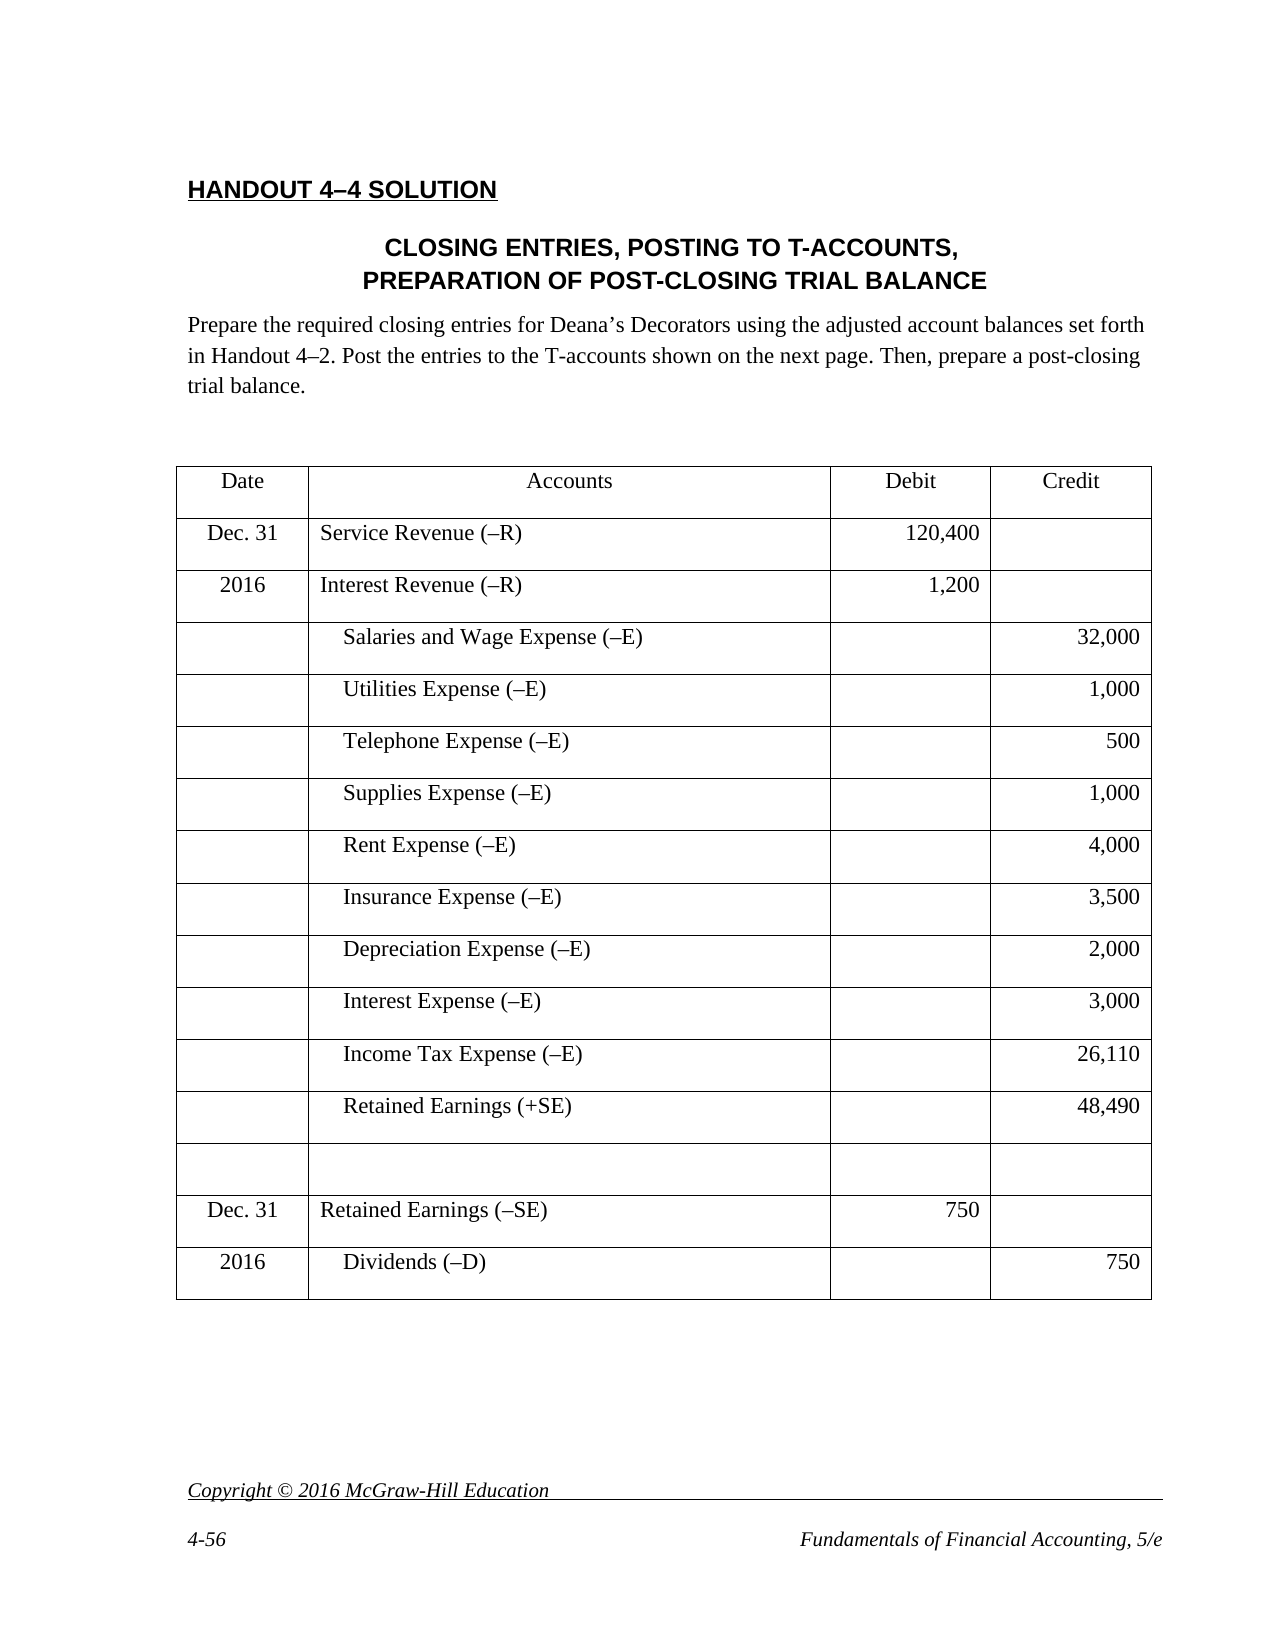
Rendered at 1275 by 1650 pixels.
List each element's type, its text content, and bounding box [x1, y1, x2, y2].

table_cell [177, 623, 308, 674]
table_header Debit [831, 467, 990, 518]
table_cell [831, 623, 990, 674]
table_cell [831, 1248, 990, 1299]
table_cell Utilities Expense (–E) [309, 675, 830, 726]
table_cell [177, 831, 308, 882]
table_cell Interest Expense (–E) [309, 988, 830, 1039]
table_cell Dec. 31 [177, 519, 308, 570]
table_cell Retained Earnings (+SE) [309, 1092, 830, 1143]
table_cell Dividends (–D) [309, 1248, 830, 1299]
table_cell [991, 1196, 1151, 1247]
table_cell [991, 571, 1151, 622]
table_cell [831, 884, 990, 934]
table_cell [831, 936, 990, 987]
table_cell 1,000 [991, 675, 1151, 726]
table_cell 1,000 [991, 779, 1151, 830]
table_cell 750 [831, 1196, 990, 1247]
table_cell [177, 1144, 308, 1195]
table_cell Service Revenue (–R) [309, 519, 830, 570]
table_cell Dec. 31 [177, 1196, 308, 1247]
table_cell [831, 727, 990, 778]
table_cell [177, 936, 308, 987]
table_cell [177, 884, 308, 934]
table_cell [177, 675, 308, 726]
subtitle HANDOUT 4–4 SOLUTION [187, 175, 1162, 204]
table_cell 2016 [177, 1248, 308, 1299]
table_cell 4,000 [991, 831, 1151, 882]
table_cell [831, 1144, 990, 1195]
table_cell [831, 831, 990, 882]
table_header Accounts [309, 467, 830, 518]
subtitle Prepare the required closing entries for Deana’s Decorators using the adjusted account balances set forth in Handout 4–2. Post the entries to the T-accounts shown on the next page. Then, prepare a post-closing trial balance. [187, 312, 1162, 398]
table_cell Depreciation Expense (–E) [309, 936, 830, 987]
table_cell [177, 779, 308, 830]
table_cell [831, 779, 990, 830]
table_cell [831, 675, 990, 726]
subtitle CLOSING ENTRIES, POSTING TO T-ACCOUNTS, PREPARATION OF POST-CLOSING TRIAL BALANCE [187, 233, 1162, 295]
table_cell [309, 1144, 830, 1195]
table_cell 32,000 [991, 623, 1151, 674]
table_cell [177, 1092, 308, 1143]
table_cell 2,000 [991, 936, 1151, 987]
table_cell [177, 727, 308, 778]
table_cell 120,400 [831, 519, 990, 570]
table_cell [991, 1144, 1151, 1195]
table_cell Retained Earnings (–SE) [309, 1196, 830, 1247]
table_cell [991, 519, 1151, 570]
table_cell 26,110 [991, 1040, 1151, 1091]
table_cell [177, 988, 308, 1039]
table_cell 3,500 [991, 884, 1151, 934]
table_header Credit [991, 467, 1151, 518]
table_cell [831, 1040, 990, 1091]
table_header Date [177, 467, 308, 518]
table_cell Interest Revenue (–R) [309, 571, 830, 622]
table_cell 750 [991, 1248, 1151, 1299]
table_cell 3,000 [991, 988, 1151, 1039]
table_cell Supplies Expense (–E) [309, 779, 830, 830]
table_cell Income Tax Expense (–E) [309, 1040, 830, 1091]
table_cell Rent Expense (–E) [309, 831, 830, 882]
table_cell [177, 1040, 308, 1091]
table_cell 48,490 [991, 1092, 1151, 1143]
table_cell [831, 1092, 990, 1143]
table_cell [831, 988, 990, 1039]
table_cell 2016 [177, 571, 308, 622]
table_cell 500 [991, 727, 1151, 778]
table_cell 1,200 [831, 571, 990, 622]
table_cell Telephone Expense (–E) [309, 727, 830, 778]
table_cell Salaries and Wage Expense (–E) [309, 623, 830, 674]
table_cell Insurance Expense (–E) [309, 884, 830, 934]
